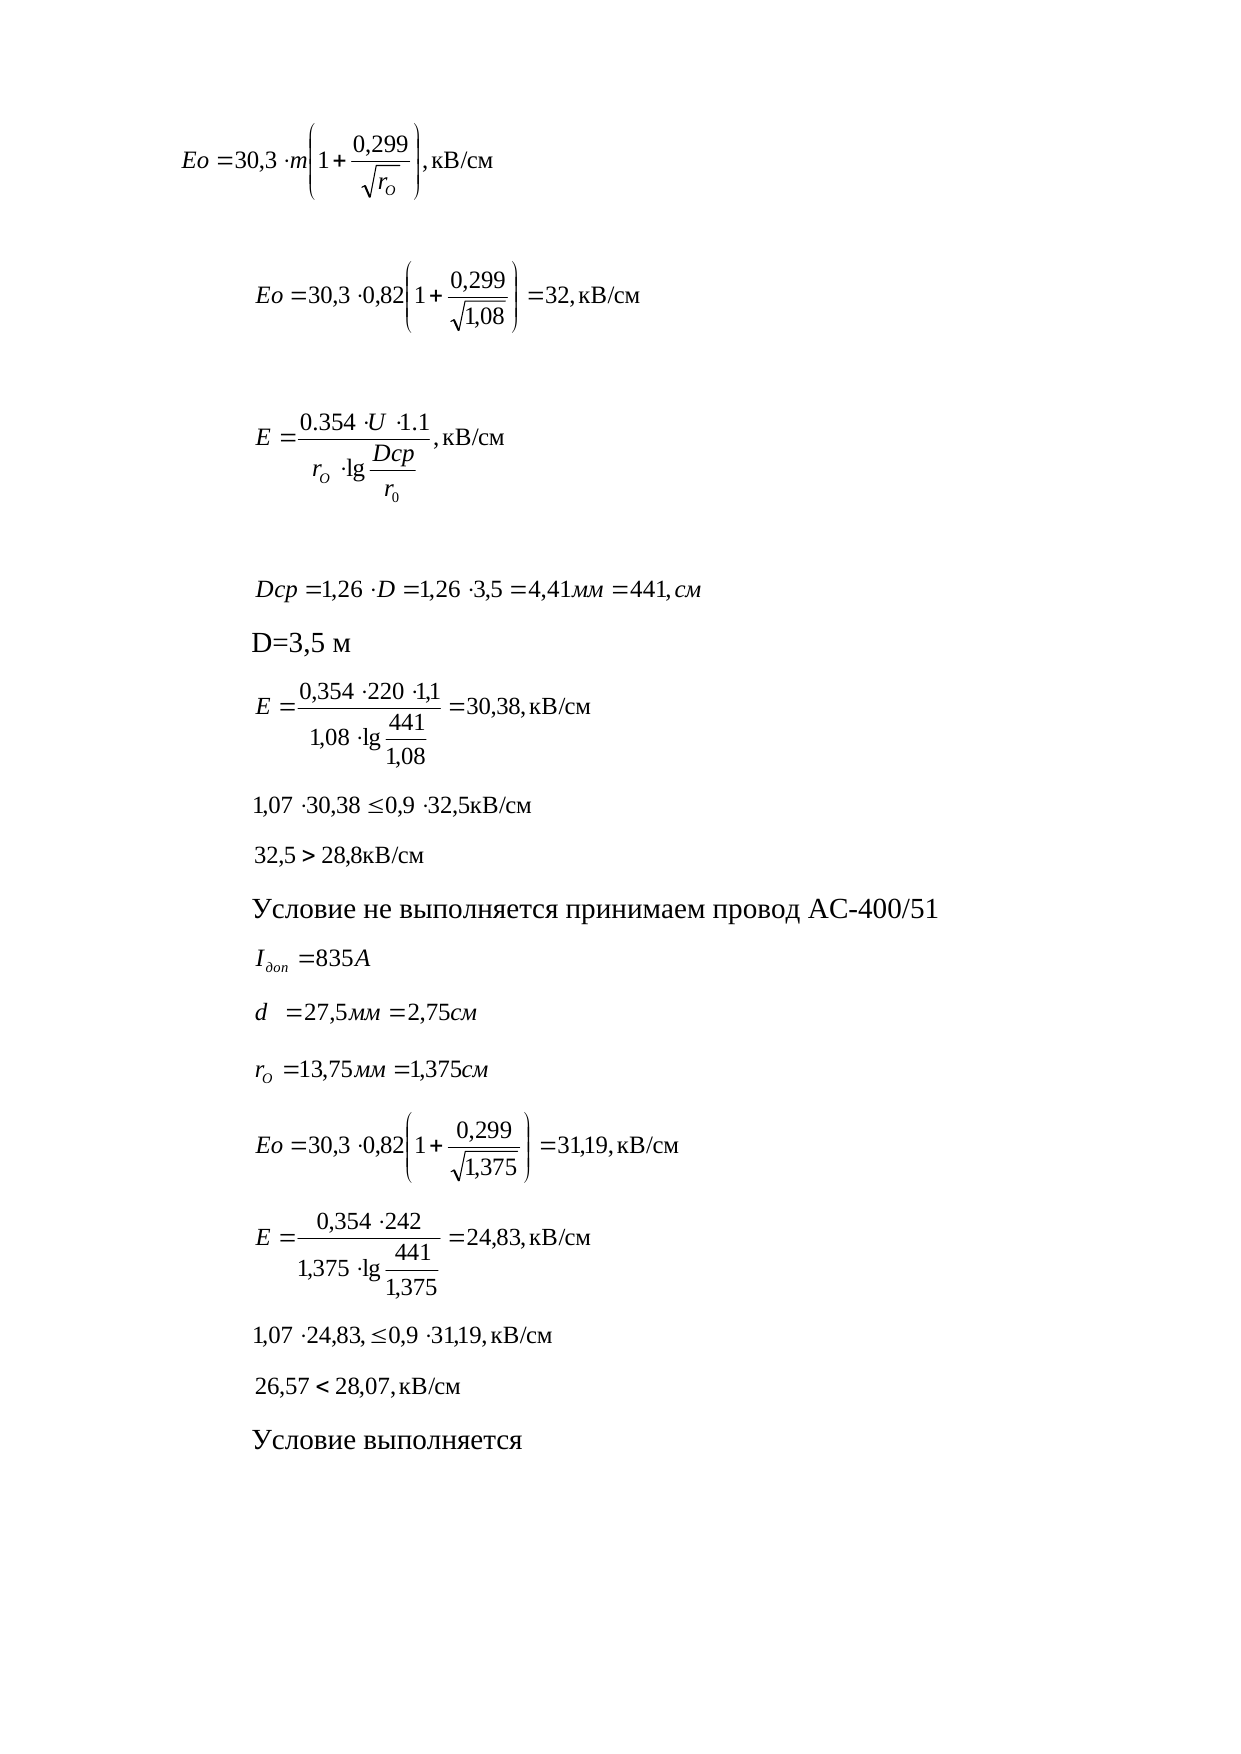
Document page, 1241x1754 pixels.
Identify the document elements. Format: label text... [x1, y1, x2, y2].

text Условие выполняется [177, 1422, 1152, 1456]
text Условие не выполняется принимаем провод АС-400/51 [177, 891, 1152, 925]
text D=3,5 м [177, 625, 1152, 659]
